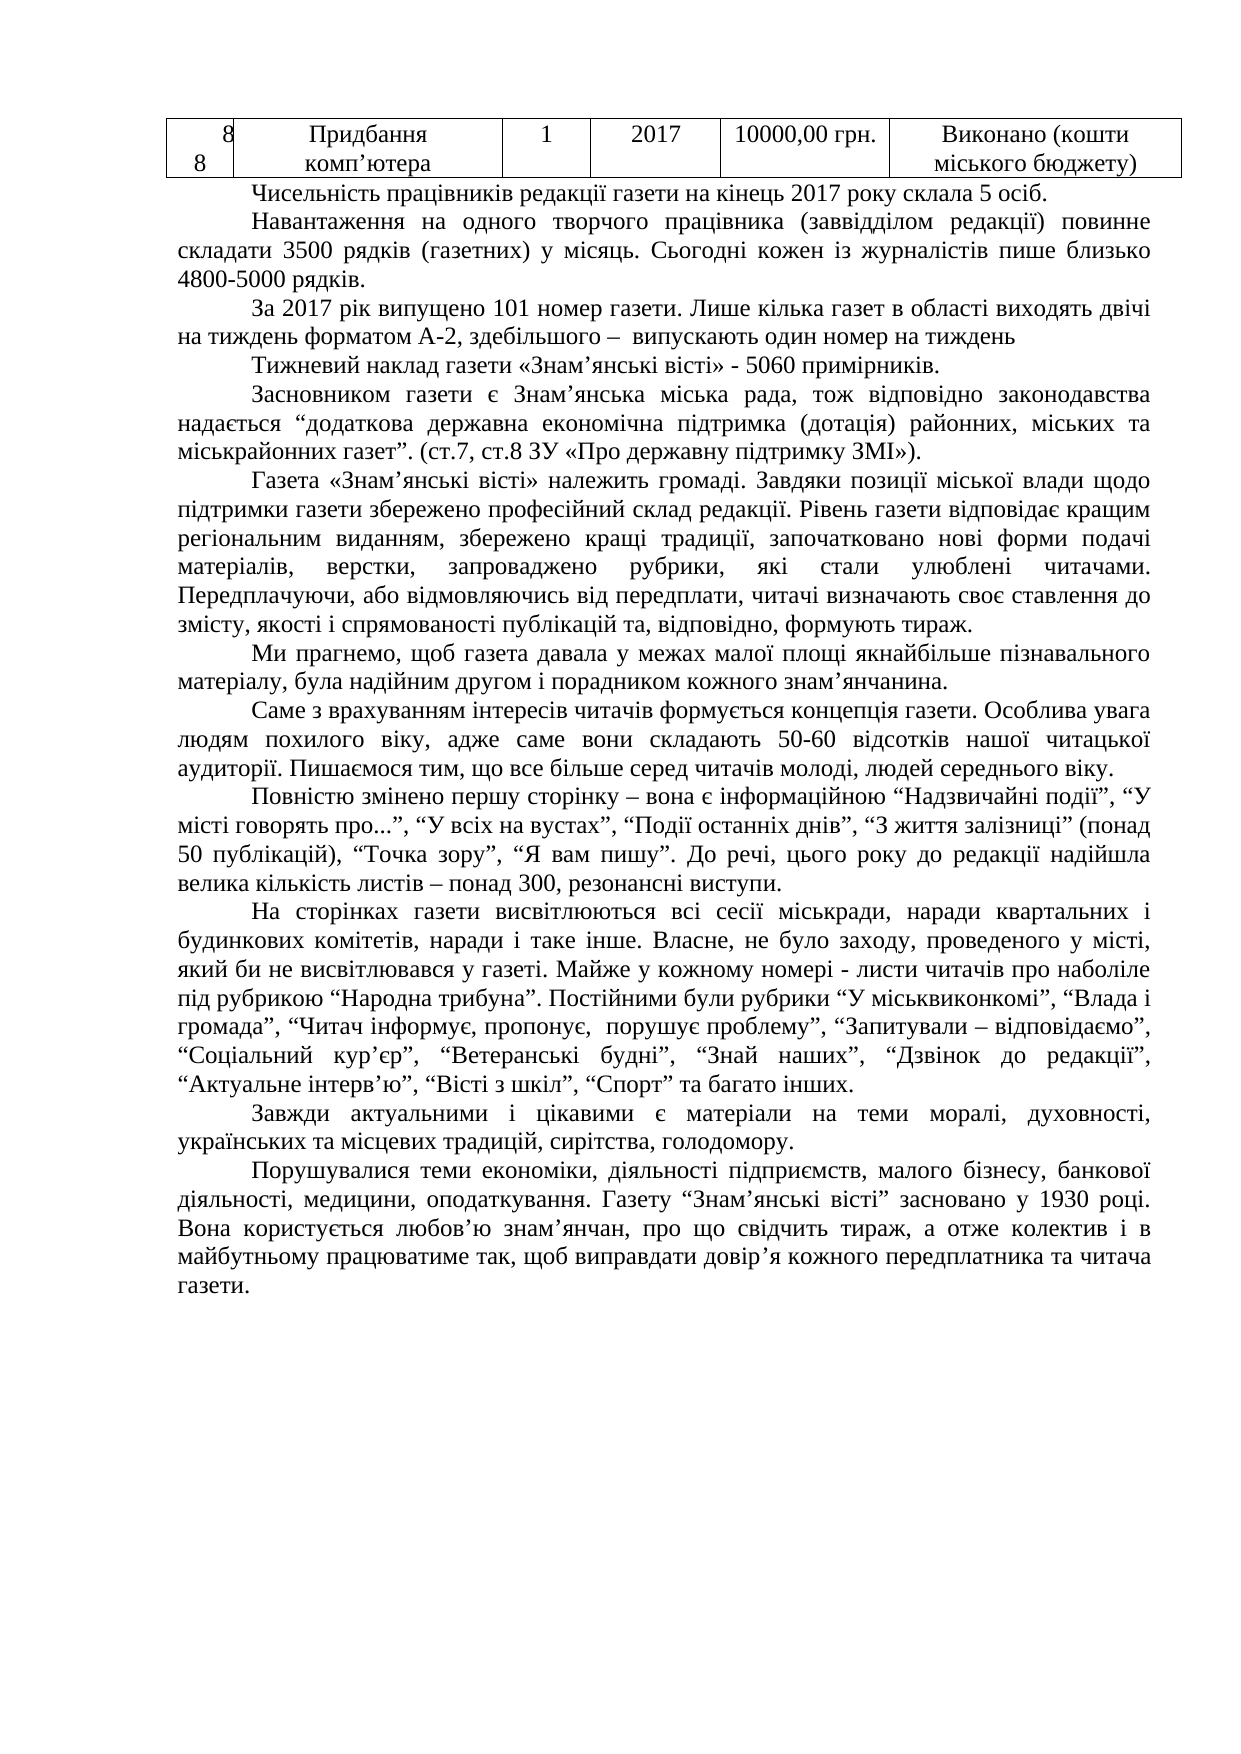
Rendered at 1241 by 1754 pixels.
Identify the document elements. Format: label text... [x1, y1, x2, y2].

text Саме з врахуванням інтересів читачів формується концепція газети. Особлива увага людям похилого віку, адже саме вони складають 50-60 відсотків нашої читацької аудиторії. Пишаємося тим, що все більше серед читачів молоді, людей середнього віку. [177, 695, 1152, 781]
table_cell 88 [167, 119, 233, 177]
text Ми прагнемо, щоб газета давала у межах малої площі якнайбільше пізнавального матеріалу, була надійним другом і порадником кожного знам’янчанина. [177, 638, 1152, 695]
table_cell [890, 119, 1181, 177]
table_cell 2017 [591, 119, 720, 177]
text За 2017 рік випущено 101 номер газети. Лише кілька газет в області виходять двічі на тиждень форматом А-2, здебільшого – випускають один номер на тиждень [177, 293, 1152, 350]
text Газета «Знам’янські вісті» належить громаді. Завдяки позиції міської влади щодо підтримки газети збережено професійний склад редакції. Рівень газети відповідає кращим регіональним виданням, збережено кращі традиції, започатковано нові форми подачі матеріалів, верстки, запроваджено рубрики, які стали улюблені читачами. Передплачуючи, або відмовляючись від передплати, читачі визначають своє ставлення до змісту, якості і спрямованості публікацій та, відповідно, формують тираж. [177, 465, 1152, 638]
text Засновником газети є Знам’янська міська рада, тож відповідно законодавства надається “додаткова державна економічна підтримка (дотація) районних, міських та міськрайонних газет”. (ст.7, ст.8 ЗУ «Про державну підтримку ЗМІ»). [177, 379, 1152, 465]
table_cell 1 [503, 119, 590, 177]
text На сторінках газети висвітлюються всі сесії міськради, наради квартальних і будинкових комітетів, наради і таке інше. Власне, не було заходу, проведеного у місті, який би не висвітлювався у газеті. Майже у кожному номері - листи читачів про наболіле під рубрикою “Народна трибуна”. Постійними були рубрики “У міськвиконкомі”, “Влада і громада”, “Читач інформує, пропонує, порушує проблему”, “Запитували – відповідаємо”, “Соціальний кур’єр”, “Ветеранські будні”, “Знай наших”, “Дзвінок до редакції”, “Актуальне інтерв’ю”, “Вісті з шкіл”, “Спорт” та багато інших. [177, 896, 1152, 1098]
text Тижневий наклад газети «Знам’янські вісті» - 5060 примірників. [177, 350, 1152, 379]
text Повністю змінено першу сторінку – вона є інформаційною “Надзвичайні події”, “У місті говорять про...”, “У всіх на вустах”, “Події останніх днів”, “З життя залізниці” (понад 50 публікацій), “Точка зору”, “Я вам пишу”. До речі, цього року до редакції надійшла велика кількість листів – понад 300, резонансні виступи. [177, 781, 1152, 896]
table_cell 10000,00 грн. [721, 119, 889, 177]
text Порушувалися теми економіки, діяльності підприємств, малого бізнесу, банкової діяльності, медицини, оподаткування. Газету “Знам’янські вісті” засновано у 1930 році. Вона користується любов’ю знам’янчан, про що свідчить тираж, а отже колектив і в майбутньому працюватиме так, щоб виправдати довір’я кожного передплатника та читача газети. [177, 1155, 1152, 1299]
text Завжди актуальними і цікавими є матеріали на теми моралі, духовності, українських та місцевих традицій, сирітства, голодомору. [177, 1098, 1152, 1155]
table_cell Придбання комп’ютера [234, 119, 502, 177]
text Навантаження на одного творчого працівника (заввідділом редакції) повинне складати 3500 рядків (газетних) у місяць. Сьогодні кожен із журналістів пише близько 4800-5000 рядків. [177, 206, 1152, 293]
text Чисельність працівників редакції газети на кінець 2017 року склала 5 осіб. [177, 178, 1152, 206]
